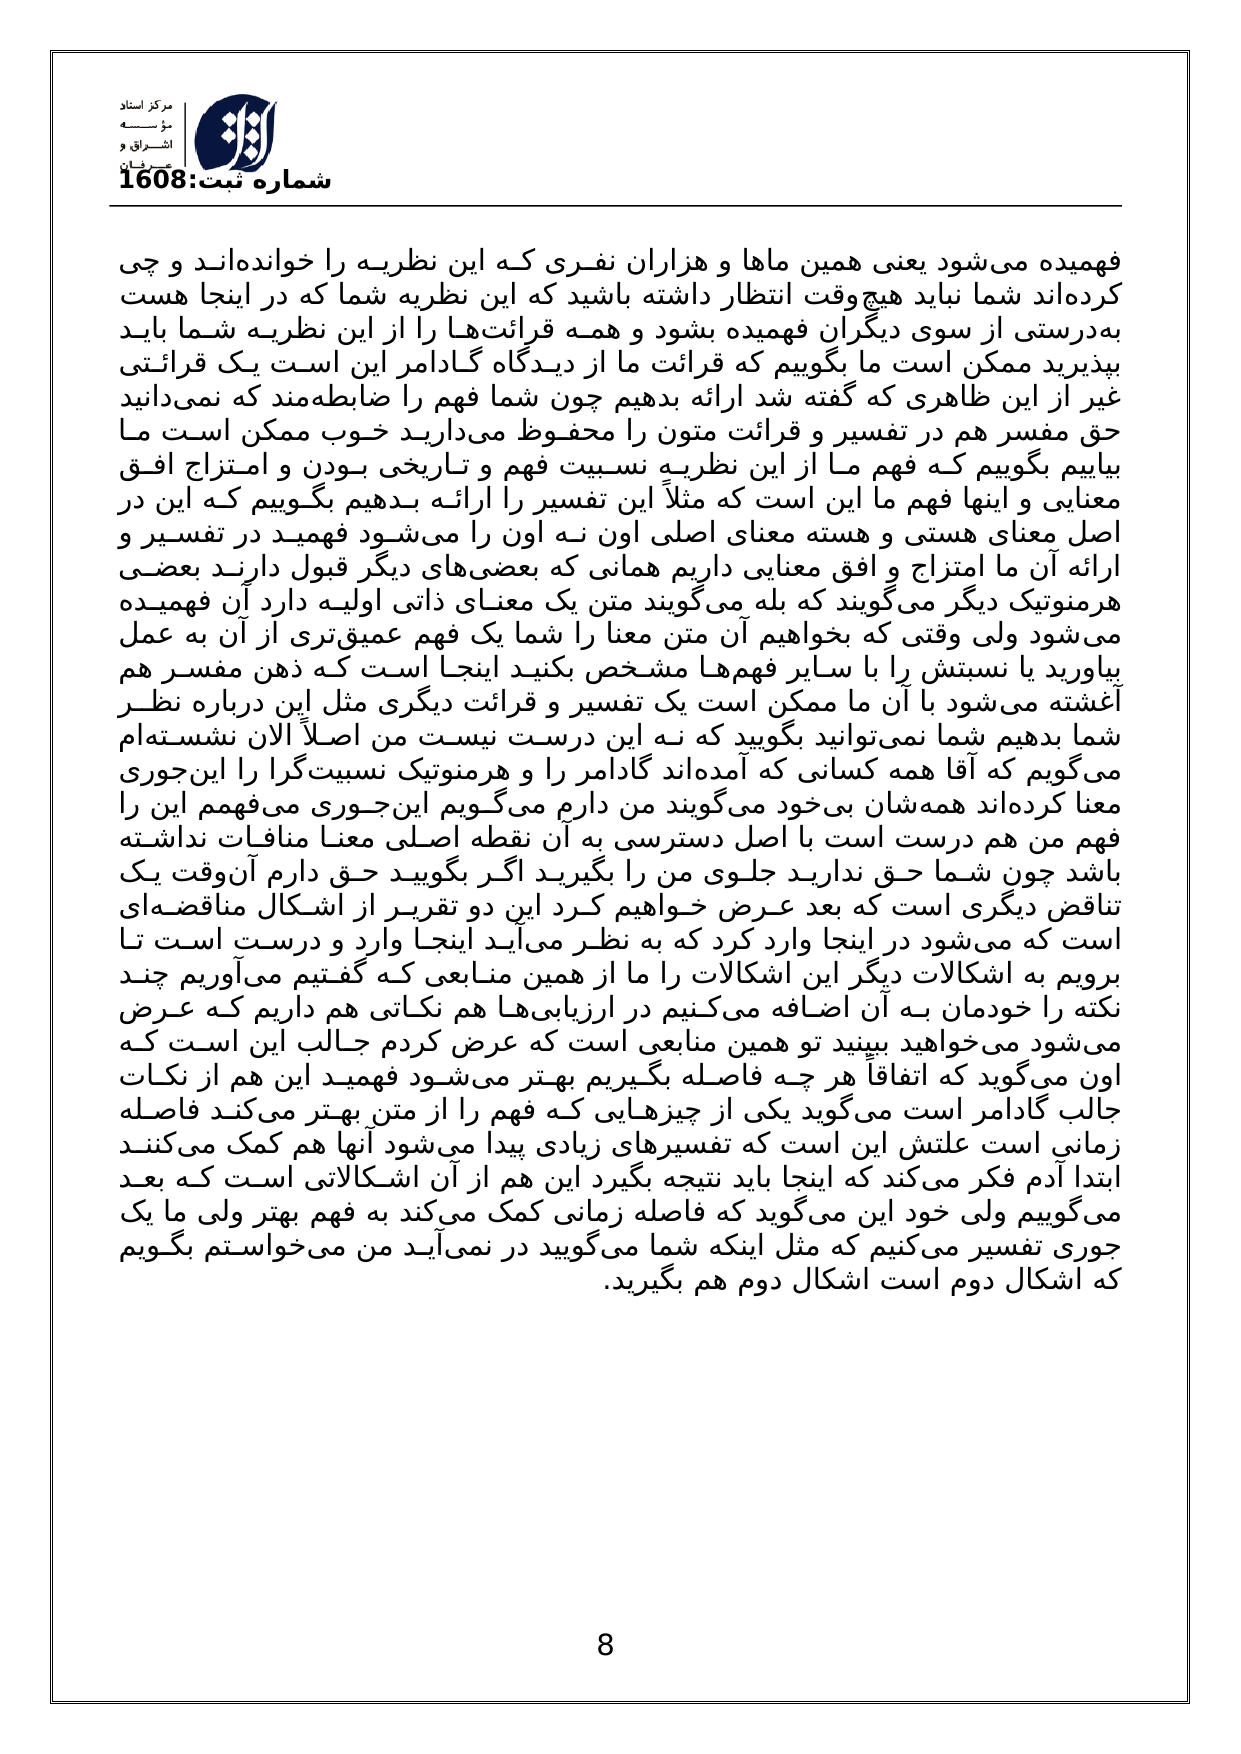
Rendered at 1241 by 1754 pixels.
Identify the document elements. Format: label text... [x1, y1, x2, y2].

picture [112, 87, 279, 176]
